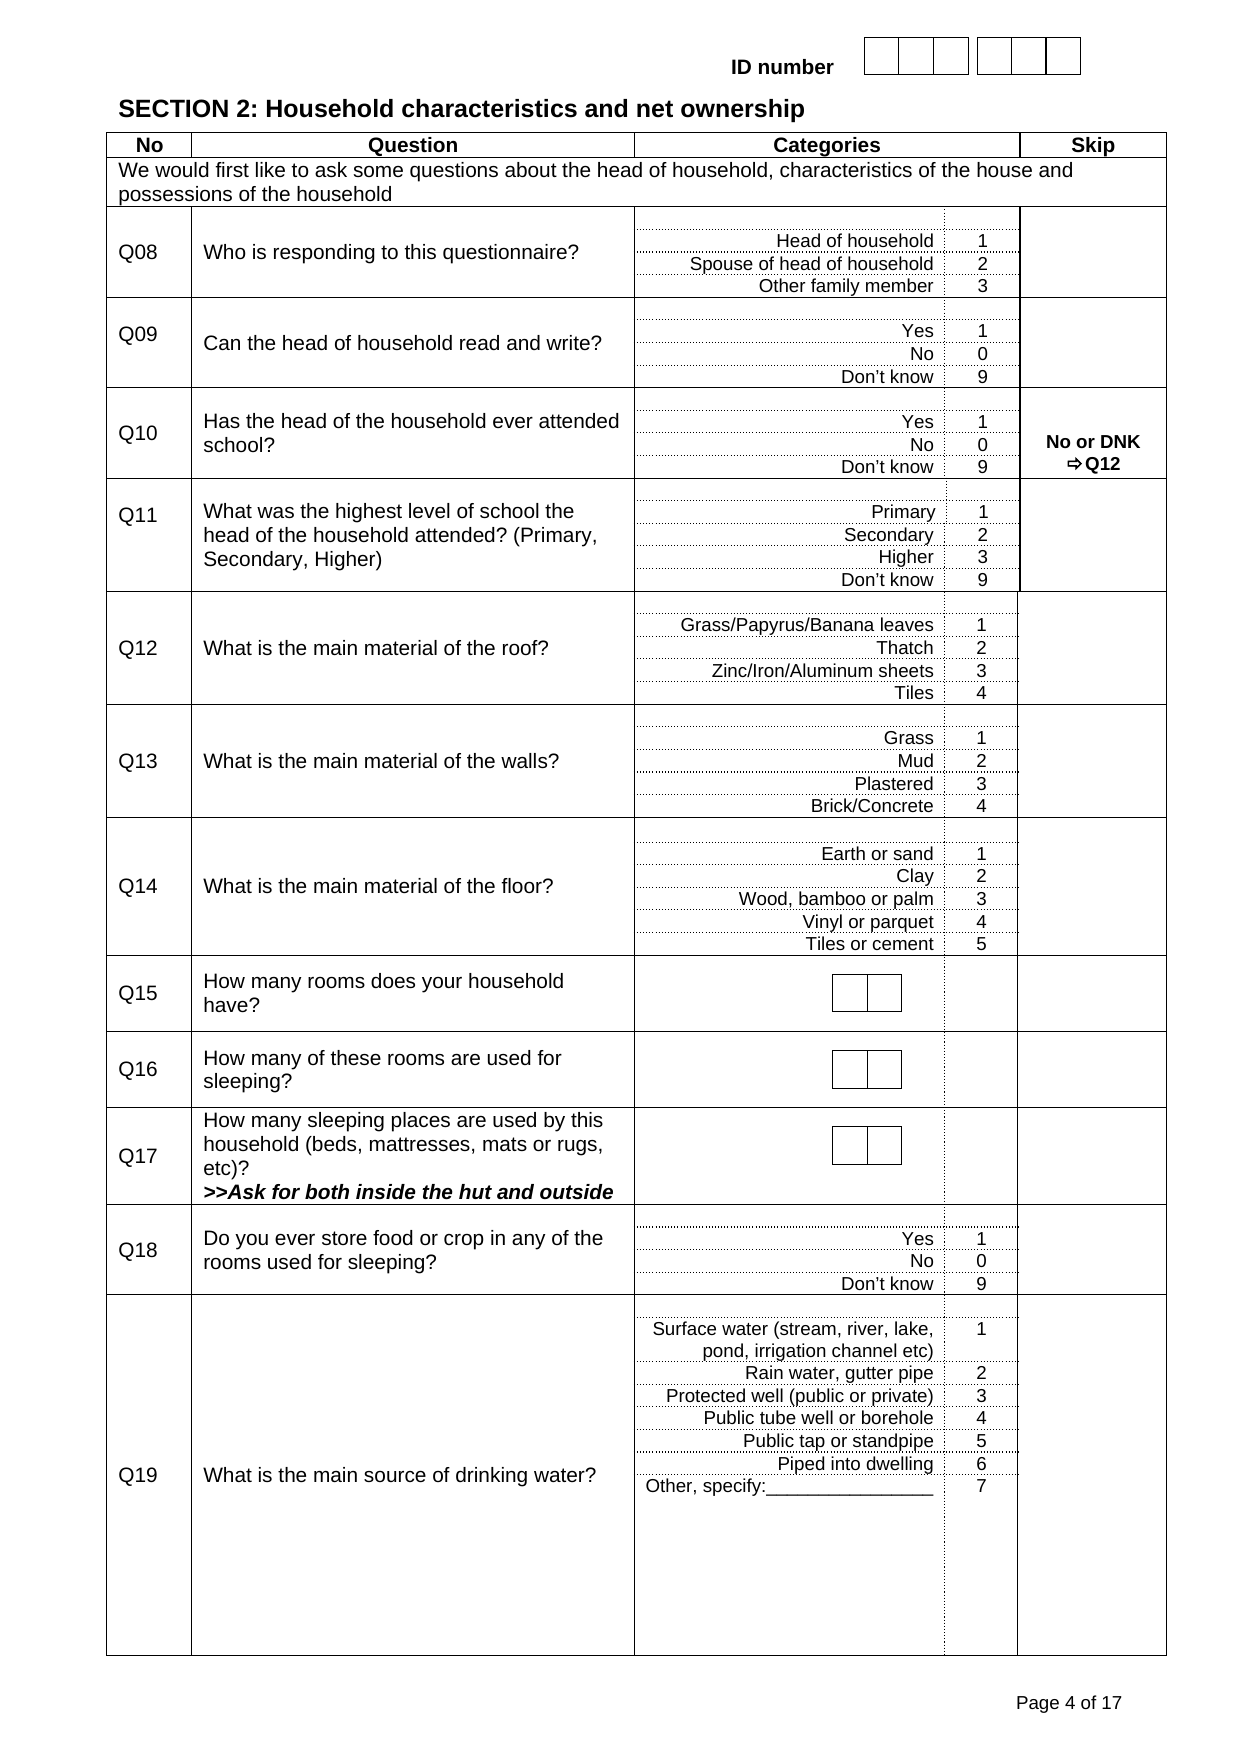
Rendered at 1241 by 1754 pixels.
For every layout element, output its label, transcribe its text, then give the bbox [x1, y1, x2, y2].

table_cell [635, 1295, 945, 1317]
table_cell [945, 298, 1019, 319]
table_cell [1018, 592, 1166, 703]
table_cell Protected well (public or private) [635, 1384, 945, 1406]
table_cell [635, 479, 947, 500]
table_cell Tiles or cement [635, 932, 945, 954]
table_cell [635, 207, 945, 229]
table_cell [635, 1205, 945, 1226]
table_cell Wood, bamboo or palm [635, 887, 945, 909]
table_cell Q11 [107, 479, 191, 591]
table_cell [1018, 1032, 1166, 1107]
table_cell Don’t know [635, 568, 945, 591]
table_cell Vinyl or parquet [635, 909, 945, 932]
table_cell What is the main source of drinking water? [192, 1295, 634, 1654]
table_cell 3 [945, 545, 1019, 568]
table_cell Other family member [635, 274, 945, 297]
table_cell [635, 1108, 945, 1204]
table_cell Don’t know [635, 1272, 945, 1294]
table_cell 9 [945, 568, 1019, 591]
table_cell [1018, 818, 1166, 954]
table_cell [1018, 1295, 1166, 1654]
table_cell Head of household [635, 229, 945, 251]
table_cell Q17 [107, 1108, 191, 1204]
table_cell [635, 1032, 945, 1107]
table_cell [945, 388, 1019, 410]
table_cell 6 [945, 1451, 1017, 1474]
table_cell Grass [635, 726, 945, 749]
table_cell 4 [945, 909, 1017, 932]
table_cell No [635, 1249, 945, 1272]
table_cell [635, 388, 945, 410]
table_header No [107, 133, 191, 157]
table_cell [945, 956, 1017, 1031]
table_cell Zinc/Iron/Aluminum sheets [635, 658, 945, 681]
table_cell [1021, 207, 1166, 297]
table_cell Has the head of the household ever attended school? [192, 388, 634, 477]
table_cell No [635, 342, 945, 364]
table_cell Earth or sand [635, 842, 945, 864]
table_cell Don’t know [635, 365, 945, 387]
table_cell Q14 [107, 818, 191, 954]
table_cell 1 [945, 410, 1019, 432]
table_cell 1 [945, 1226, 1017, 1249]
table_cell Plastered [635, 771, 945, 794]
table_cell [1021, 479, 1166, 591]
table_header Skip [1021, 133, 1166, 157]
table_cell [635, 298, 945, 319]
table_cell 0 [945, 1249, 1017, 1272]
table_cell Surface water (stream, river, lake, pond, irrigation channel etc) [635, 1317, 945, 1361]
table_cell Who is responding to this questionnaire? [192, 207, 634, 297]
table_cell 9 [945, 455, 1019, 477]
table_cell Yes [635, 1226, 945, 1249]
table_cell [1018, 1205, 1166, 1294]
table_cell Don’t know [635, 455, 945, 477]
table_cell 2 [945, 523, 1019, 545]
table_cell [635, 705, 945, 726]
table_cell 3 [945, 1384, 1017, 1406]
table_cell Q12 [107, 592, 191, 703]
table_cell 7 [945, 1474, 1017, 1654]
table_cell What was the highest level of school the head of the household attended? (Primary, Secondary, Higher) [192, 479, 634, 591]
table_cell 1 [945, 229, 1019, 251]
table_cell Secondary [635, 523, 945, 545]
table_cell Q16 [107, 1032, 191, 1107]
table_cell What is the main material of the floor? [192, 818, 634, 954]
table_cell 5 [945, 1429, 1017, 1451]
table_cell Rain water, gutter pipe [635, 1361, 945, 1383]
table_cell Mud [635, 749, 945, 771]
table_cell 9 [945, 1272, 1017, 1294]
table_cell 5 [945, 932, 1017, 954]
table_cell [945, 592, 1017, 613]
table_cell 2 [945, 864, 1017, 887]
table_cell [1018, 705, 1166, 817]
table_cell [945, 1295, 1017, 1317]
table_cell [1021, 298, 1166, 387]
table_cell What is the main material of the walls? [192, 705, 634, 817]
table_cell Clay [635, 864, 945, 887]
table_cell [635, 956, 945, 1031]
table_cell 4 [945, 794, 1017, 817]
table_cell Yes [635, 410, 945, 432]
table_cell 2 [945, 749, 1017, 771]
table_cell 1 [945, 613, 1017, 636]
table_cell What is the main material of the roof? [192, 592, 634, 703]
table_cell [635, 592, 945, 613]
table_cell 1 [945, 842, 1017, 864]
table_cell 2 [945, 1361, 1017, 1383]
table_cell [1018, 1108, 1166, 1204]
table_cell Can the head of household read and write? [192, 298, 634, 387]
table_cell 3 [945, 887, 1017, 909]
table_header Categories [635, 133, 1019, 157]
table_cell Piped into dwelling [635, 1451, 945, 1474]
table_cell [945, 207, 1019, 229]
table_cell We would first like to ask some questions about the head of household, characteristics of the house and possessions of the household [107, 158, 1166, 206]
table_cell 2 [945, 251, 1019, 274]
table_cell Do you ever store food or crop in any of the rooms used for sleeping? [192, 1205, 634, 1294]
table_cell [945, 1032, 1017, 1107]
table_cell [945, 818, 1017, 842]
table_cell Grass/Papyrus/Banana leaves [635, 613, 945, 636]
table_cell 0 [945, 342, 1019, 364]
table_cell [947, 479, 1019, 500]
table_cell 4 [945, 681, 1017, 703]
table_cell How many sleeping places are used by this household (beds, mattresses, mats or rugs, etc)? >>Ask for both inside the hut and outside [192, 1108, 634, 1204]
text SECTION 2: Household characteristics and net ownership [118, 94, 1122, 123]
table_cell [945, 1205, 1017, 1226]
table_cell [945, 705, 1017, 726]
table_cell How many of these rooms are used for sleeping? [192, 1032, 634, 1107]
table_cell Higher [635, 545, 945, 568]
table_cell Q08 [107, 207, 191, 297]
table_cell Q15 [107, 956, 191, 1031]
table_cell Q09 [107, 298, 191, 387]
table_cell Yes [635, 319, 945, 342]
table_header Question [192, 133, 634, 157]
table_cell 1 [945, 319, 1019, 342]
table_cell Q10 [107, 388, 191, 477]
table_cell 1 [945, 1317, 1017, 1361]
table_cell 1 [947, 500, 1019, 523]
table_cell Public tube well or borehole [635, 1406, 945, 1429]
table_cell Thatch [635, 636, 945, 658]
table_cell Q19 [107, 1295, 191, 1654]
table_cell Primary [635, 500, 947, 523]
table_cell [945, 1108, 1017, 1204]
table_cell 2 [945, 636, 1017, 658]
table_cell Q18 [107, 1205, 191, 1294]
table_cell No [635, 432, 945, 455]
table_cell Q13 [107, 705, 191, 817]
table_cell 3 [945, 658, 1017, 681]
table_cell How many rooms does your household have? [192, 956, 634, 1031]
table_cell Spouse of head of household [635, 251, 945, 274]
table_cell [635, 818, 945, 842]
table_cell 3 [945, 771, 1017, 794]
table_cell 9 [945, 365, 1019, 387]
table_cell 3 [945, 274, 1019, 297]
table_cell [1018, 956, 1166, 1031]
table_cell Other, specify:________________ [635, 1474, 945, 1654]
table_cell 1 [945, 726, 1017, 749]
table_cell Tiles [635, 681, 945, 703]
table_cell 0 [945, 432, 1019, 455]
table_cell Public tap or standpipe [635, 1429, 945, 1451]
table_cell Brick/Concrete [635, 794, 945, 817]
table_cell No or DNK Q12 [1021, 388, 1166, 477]
table_cell 4 [945, 1406, 1017, 1429]
